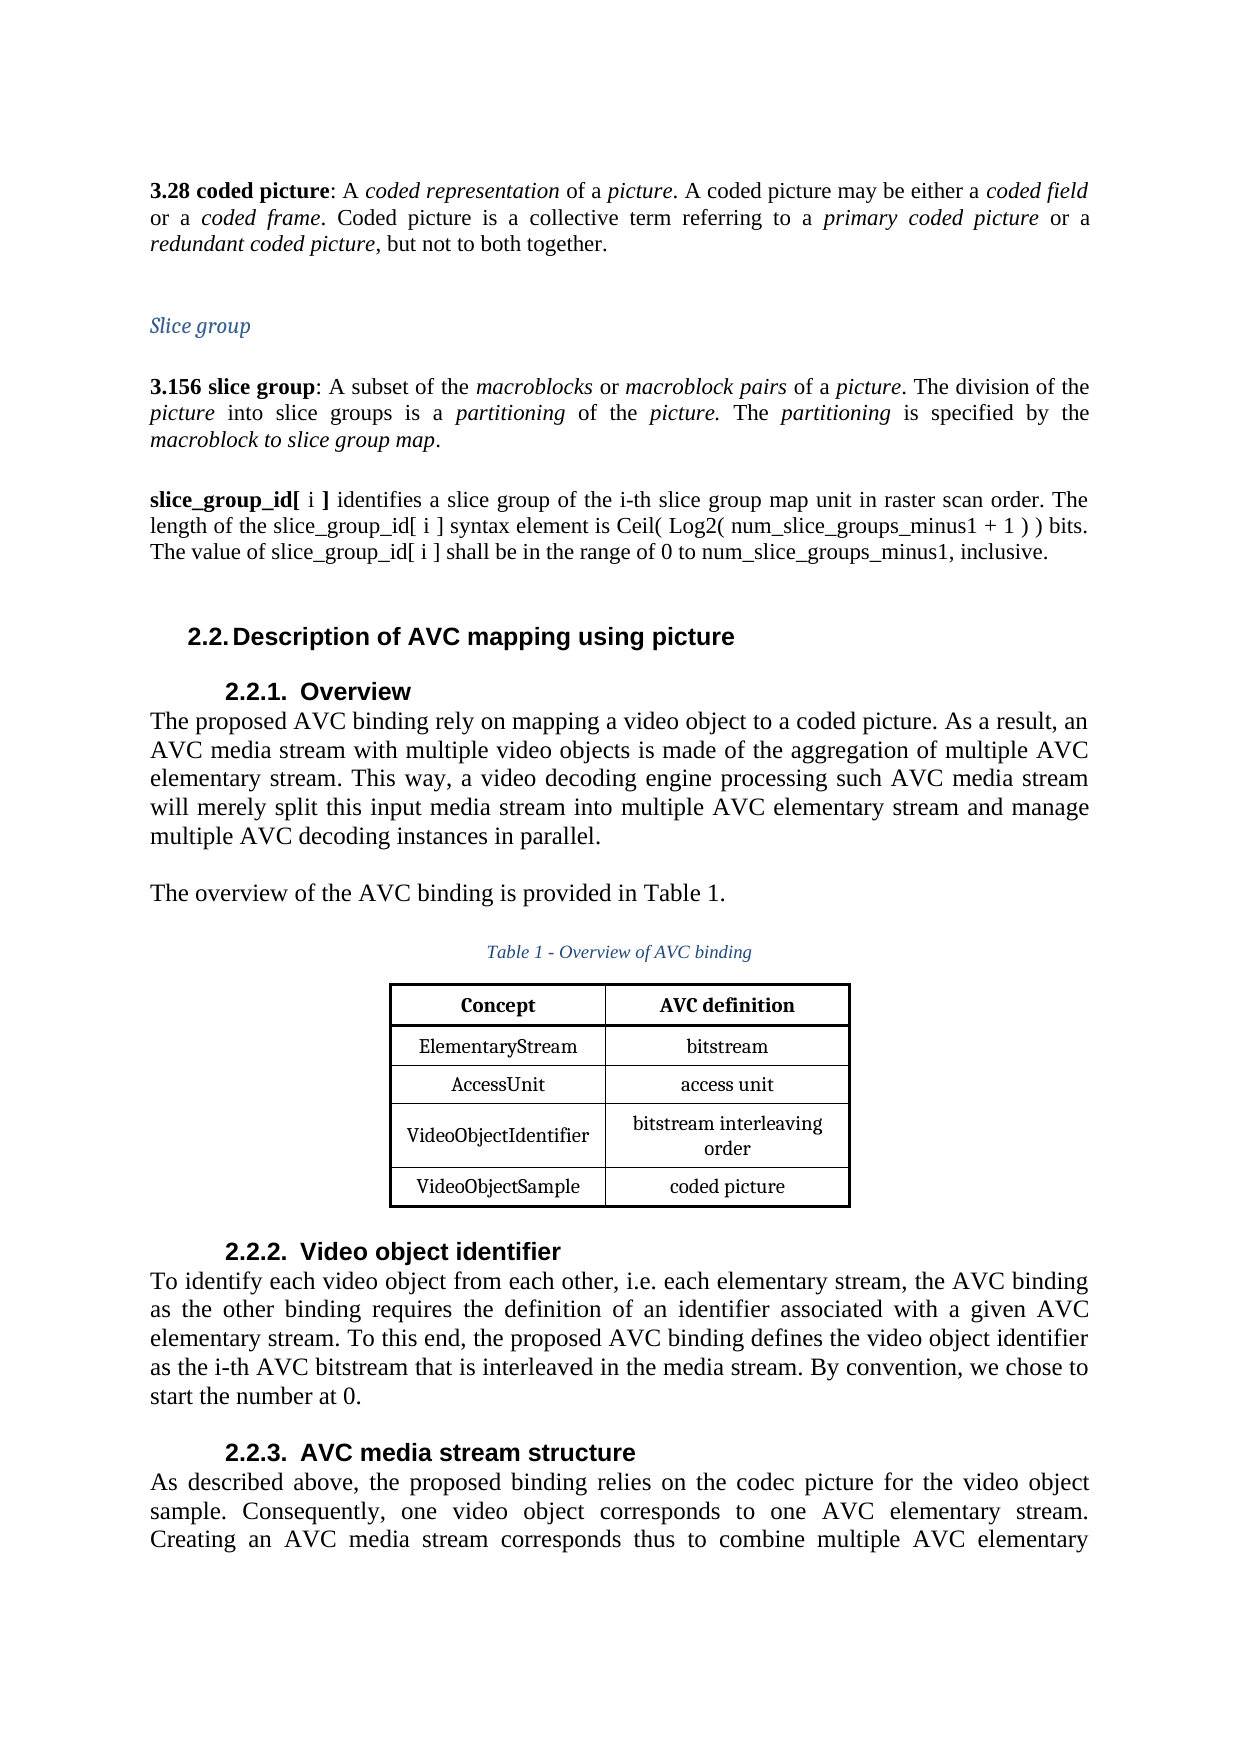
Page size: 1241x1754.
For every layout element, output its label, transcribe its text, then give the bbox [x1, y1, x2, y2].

text Table 1 - Overview of AVC binding [150, 941, 1090, 962]
subtitle Video object identifier [225, 1237, 1090, 1266]
table_cell AccessUnit [392, 1066, 605, 1103]
table_cell coded picture [606, 1168, 848, 1205]
text slice_group_id[ i ] identifies a slice group of the i-th slice group map unit in raster scan order. The length of the slice_group_id[ i ] syntax element is Ceil( Log2( num_slice_groups_minus1 + 1 ) ) bits. The value of slice_group_id[ i ] shall be in the range of 0 to num_slice_groups_minus1, inclusive. [150, 486, 1090, 565]
subtitle AVC media stream structure [225, 1438, 1090, 1467]
text To identify each video object from each other, i.e. each elementary stream, the AVC binding as the other binding requires the definition of an identifier associated with a given AVC elementary stream. To this end, the proposed AVC binding defines the video object identifier as the i-th AVC bitstream that is interleaved in the media stream. By convention, we chose to start the number at 0. [150, 1266, 1090, 1409]
text 3.156 slice group: A subset of the macroblocks or macroblock pairs of a picture. The division of the picture into slice groups is a partitioning of the picture. The partitioning is specified by the macroblock to slice group map. [150, 373, 1090, 452]
text The proposed AVC binding rely on mapping a video object to a coded picture. As a result, an AVC media stream with multiple video objects is made of the aggregation of multiple AVC elementary stream. This way, a video decoding engine processing such AVC media stream will merely split this input media stream into multiple AVC elementary stream and manage multiple AVC decoding instances in parallel. [150, 706, 1090, 850]
text 3.28 coded picture: A coded representation of a picture. A coded picture may be either a coded field or a coded frame. Coded picture is a collective term referring to a primary coded picture or a redundant coded picture, but not to both together. [150, 177, 1090, 256]
table_cell VideoObjectSample [392, 1168, 605, 1205]
text The overview of the AVC binding is provided in Table 1. [150, 878, 1090, 907]
subtitle Overview [225, 677, 1090, 706]
table_cell bitstream interleaving order [606, 1104, 848, 1167]
table_header Concept [392, 986, 605, 1024]
table_header AVC definition [606, 986, 848, 1024]
table_cell ElementaryStream [392, 1027, 605, 1064]
table_cell bitstream [606, 1027, 848, 1064]
subtitle Slice group [150, 313, 1090, 339]
table_cell VideoObjectIdentifier [392, 1104, 605, 1167]
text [150, 1467, 1090, 1553]
table_cell access unit [606, 1066, 848, 1103]
subtitle Description of AVC mapping using picture [187, 622, 1090, 651]
